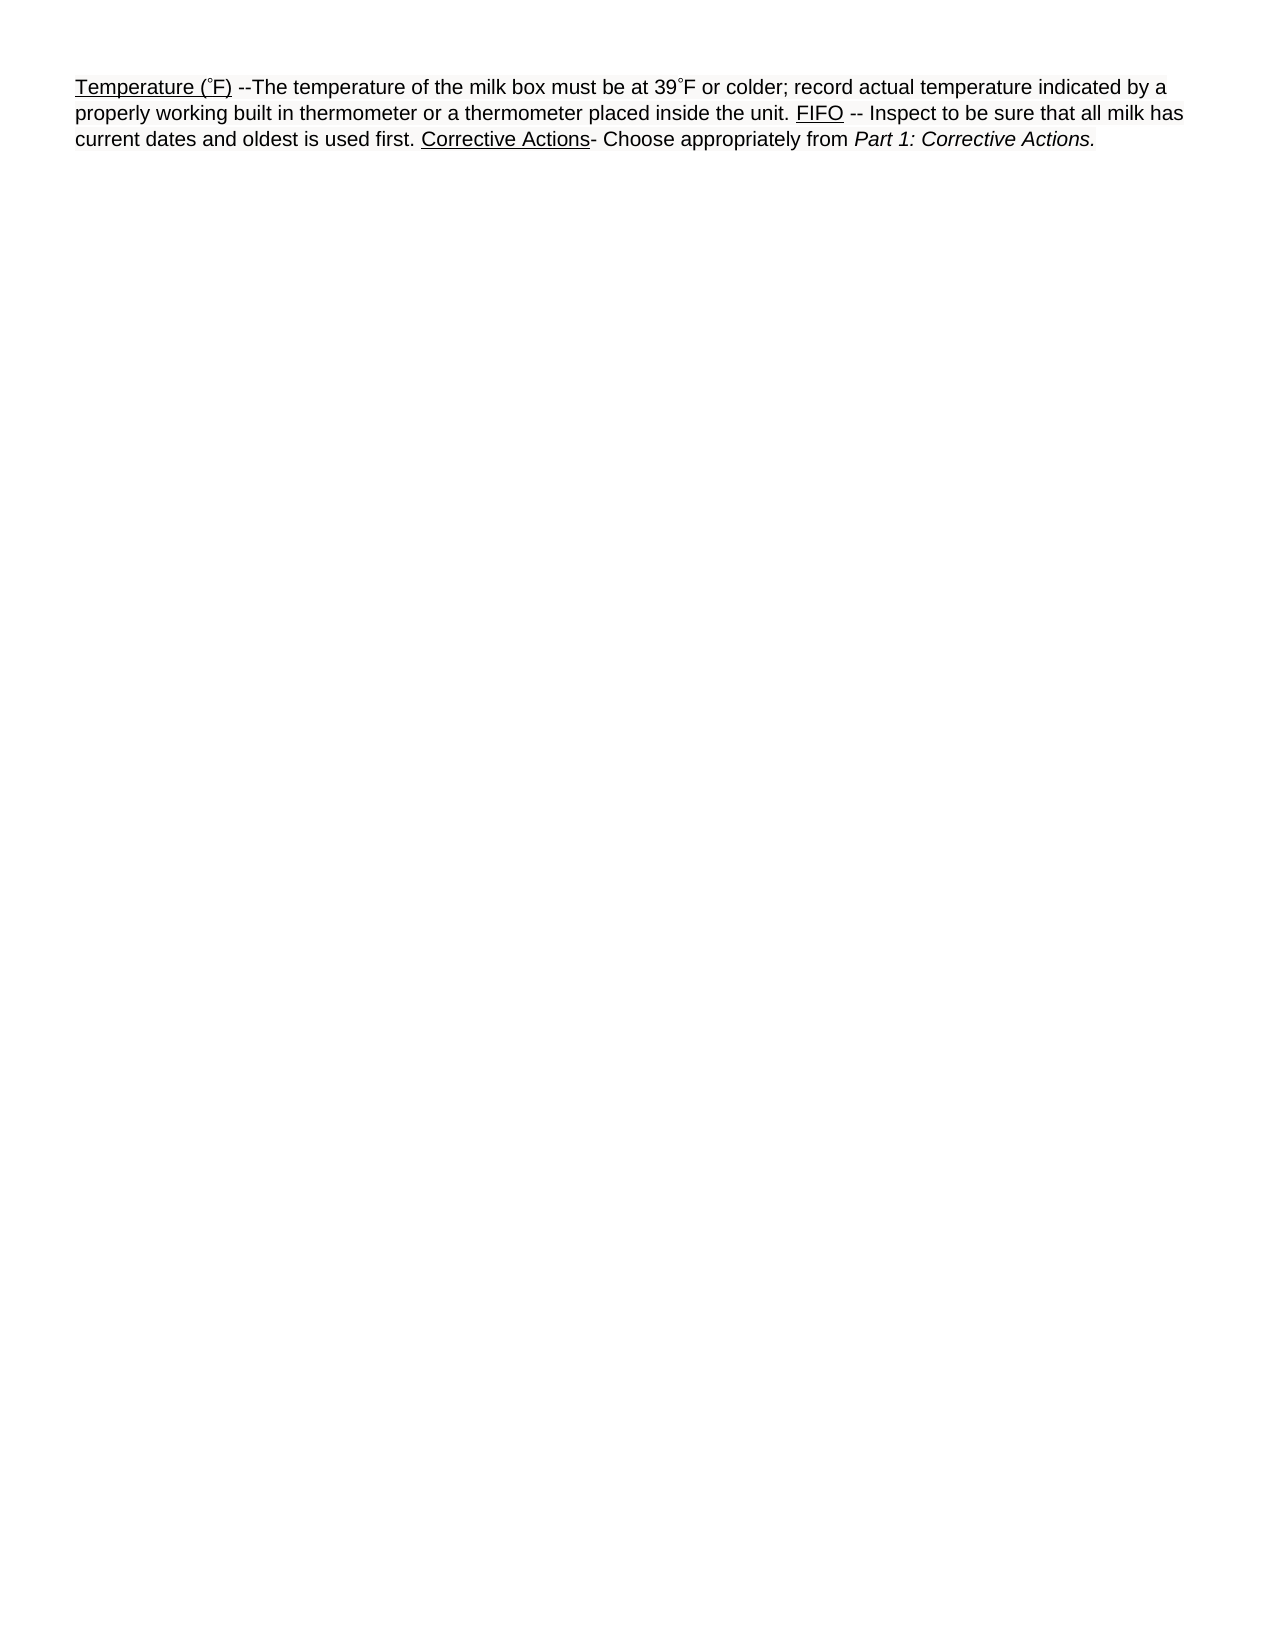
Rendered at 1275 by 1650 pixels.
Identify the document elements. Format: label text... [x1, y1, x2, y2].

text Temperature (F) --The temperature of the milk box must be at 39F or colder; record actual temperature indicated by a properly working built in thermometer or a thermometer placed inside the unit. FIFO -- Inspect to be sure that all milk has current dates and oldest is used first. Corrective Actions- Choose appropriately from Part 1: Corrective Actions. [75, 75, 1200, 151]
